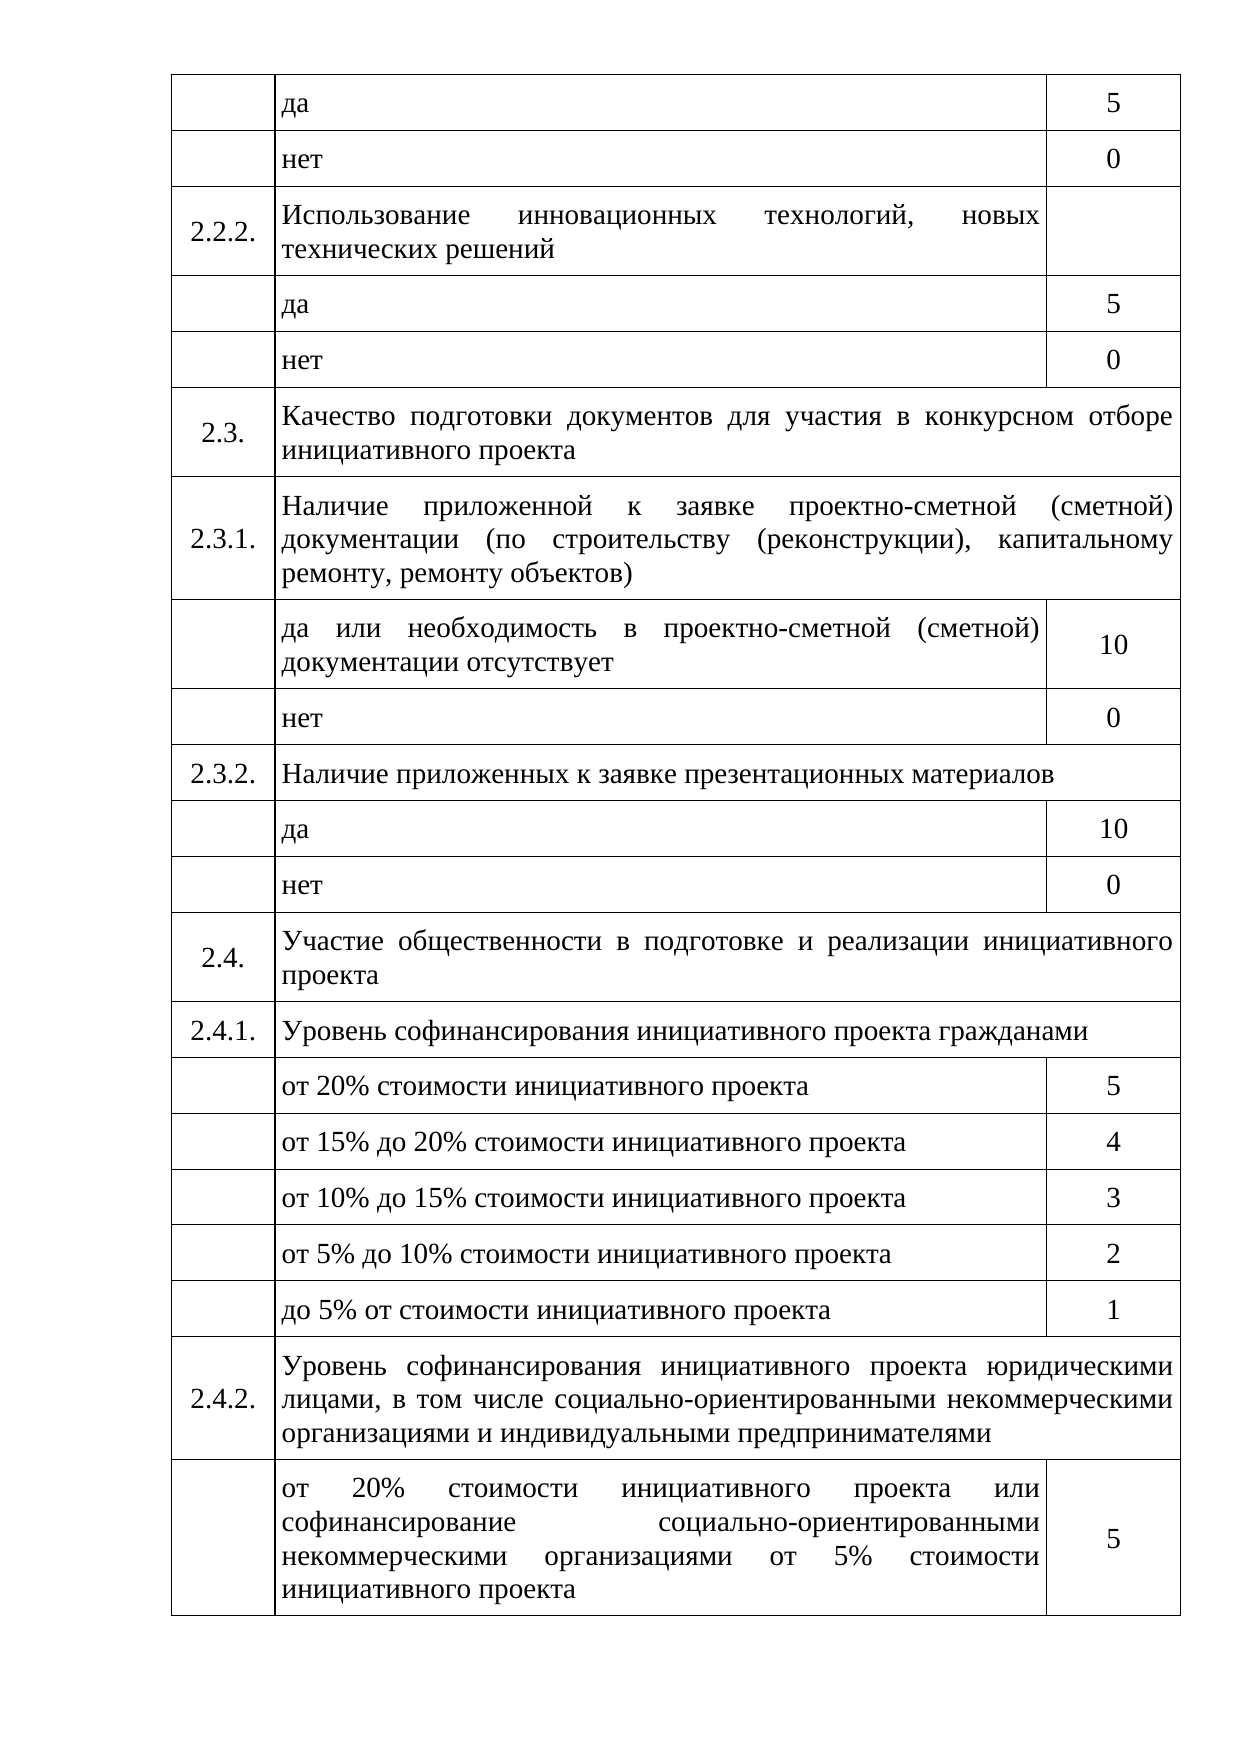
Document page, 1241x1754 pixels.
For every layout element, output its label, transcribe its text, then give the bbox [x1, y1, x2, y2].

table_cell 2 [1047, 1225, 1180, 1280]
table_cell 5 [1047, 1460, 1180, 1615]
table_cell 5 [1047, 75, 1180, 130]
table_cell [172, 1281, 274, 1336]
table_cell да [276, 75, 1046, 130]
table_cell нет [276, 131, 1046, 186]
table_cell да [276, 276, 1046, 331]
table_cell [172, 131, 274, 186]
table_cell 2.3.2. [172, 745, 274, 800]
table_cell [172, 801, 274, 856]
table_cell 3 [1047, 1170, 1180, 1224]
table_cell 0 [1047, 689, 1180, 744]
table_cell 2.4.1. [172, 1002, 274, 1057]
table_cell [172, 1225, 274, 1280]
table_cell нет [276, 857, 1046, 912]
table_cell [172, 1114, 274, 1168]
table_cell Использование инновационных технологий, новых технических решений [276, 187, 1046, 275]
table_cell нет [276, 332, 1046, 387]
table_cell 10 [1047, 801, 1180, 856]
table_cell 2.3.1. [172, 477, 274, 599]
table_cell [172, 689, 274, 744]
table_cell от 20% стоимости инициативного проекта [276, 1058, 1046, 1113]
table_cell [172, 1170, 274, 1224]
table_cell 4 [1047, 1114, 1180, 1168]
table_cell 0 [1047, 857, 1180, 912]
table_cell да или необходимость в проектно-сметной (сметной) документации отсутствует [276, 600, 1046, 688]
table_cell 0 [1047, 131, 1180, 186]
table_cell да [276, 801, 1046, 856]
table_cell [172, 857, 274, 912]
table_cell нет [276, 689, 1046, 744]
table_cell [172, 600, 274, 688]
table_cell [172, 1460, 274, 1615]
table_cell [172, 75, 274, 130]
table_cell 2.3. [172, 388, 274, 476]
table_cell [172, 1058, 274, 1113]
table_cell Участие общественности в подготовке и реализации инициативного проекта [276, 913, 1180, 1001]
table_cell 2.4. [172, 913, 274, 1001]
table_cell от 20% стоимости инициативного проекта или софинансирование социально-ориентированными некоммерческими организациями от 5% стоимости инициативного проекта [276, 1460, 1046, 1615]
table_cell Уровень софинансирования инициативного проекта юридическими лицами, в том числе социально-ориентированными некоммерческими организациями и индивидуальными предпринимателями [276, 1337, 1180, 1459]
table_cell [172, 332, 274, 387]
table_cell 0 [1047, 332, 1180, 387]
table_cell 10 [1047, 600, 1180, 688]
table_cell 2.4.2. [172, 1337, 274, 1459]
table_cell Качество подготовки документов для участия в конкурсном отборе инициативного проекта [276, 388, 1180, 476]
table_cell [172, 276, 274, 331]
table_cell от 10% до 15% стоимости инициативного проекта [276, 1170, 1046, 1224]
table_cell Уровень софинансирования инициативного проекта гражданами [276, 1002, 1180, 1057]
table_cell [1047, 187, 1180, 275]
table_cell 5 [1047, 1058, 1180, 1113]
table_cell 2.2.2. [172, 187, 274, 275]
table_cell до 5% от стоимости инициативного проекта [276, 1281, 1046, 1336]
table_cell от 15% до 20% стоимости инициативного проекта [276, 1114, 1046, 1168]
table_cell Наличие приложенной к заявке проектно-сметной (сметной) документации (по строительству (реконструкции), капитальному ремонту, ремонту объектов) [276, 477, 1180, 599]
table_cell Наличие приложенных к заявке презентационных материалов [276, 745, 1180, 800]
table_cell 1 [1047, 1281, 1180, 1336]
table_cell 5 [1047, 276, 1180, 331]
table_cell от 5% до 10% стоимости инициативного проекта [276, 1225, 1046, 1280]
